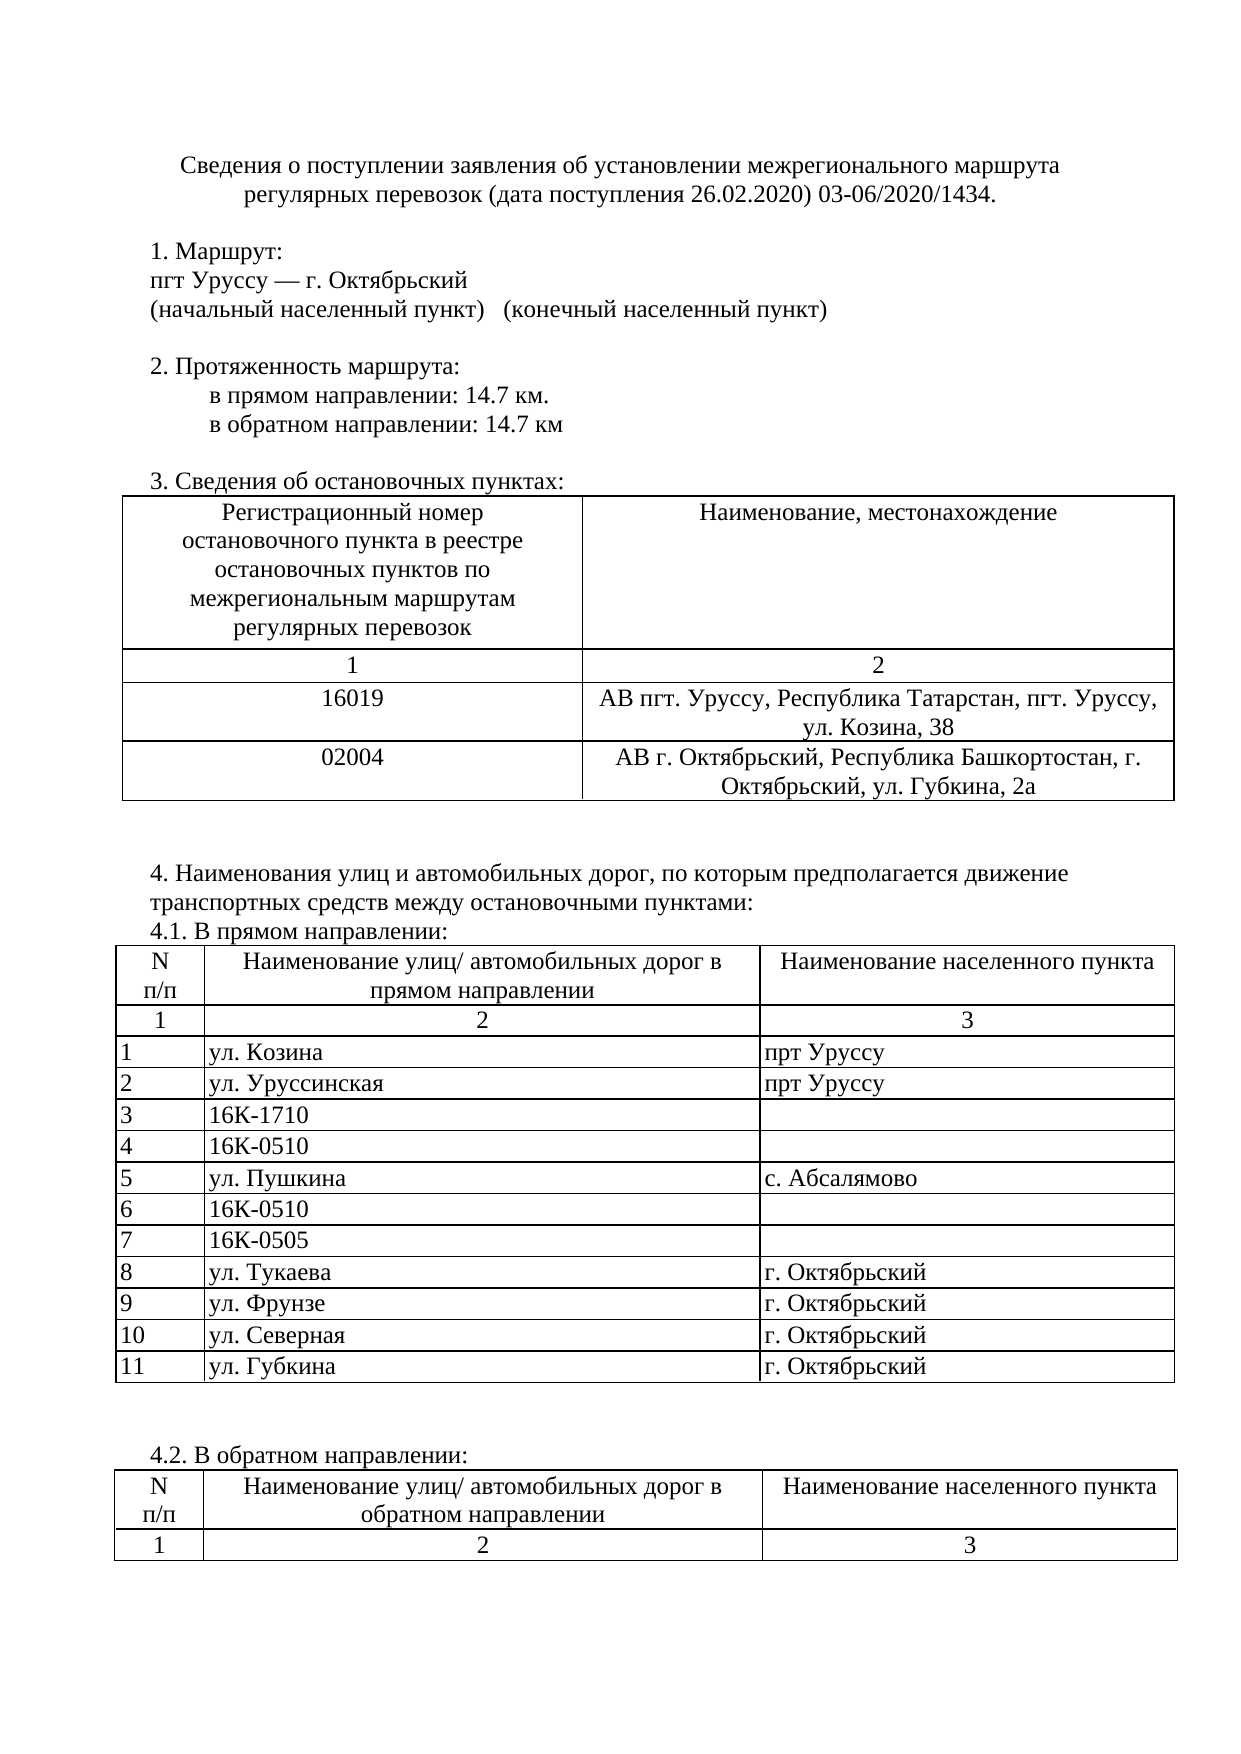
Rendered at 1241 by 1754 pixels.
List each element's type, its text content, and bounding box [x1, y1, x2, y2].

table_cell [761, 1194, 1174, 1224]
table_cell 16019 [123, 683, 582, 740]
text Сведения о поступлении заявления об установлении межрегионального маршрута регулярных перевозок (дата поступления 26.02.2020) 03-06/2020/1434. [150, 150, 1090, 207]
text 4.2. В обратном направлении: [150, 1440, 1090, 1469]
table_cell 16К-0510 [205, 1194, 759, 1224]
table_cell 5 [117, 1163, 204, 1193]
text пгт Уруссу — г. Октябрьский [150, 265, 1090, 294]
table_header Наименование улиц/ автомобильных дорог в прямом направлении [205, 946, 759, 1004]
table_cell 1 [117, 1037, 204, 1067]
table_cell 02004 [123, 742, 582, 799]
text 3. Сведения об остановочных пунктах: [150, 466, 1090, 495]
table_cell [761, 1100, 1174, 1130]
table_header Наименование населенного пункта [761, 946, 1174, 1004]
table_cell 10 [117, 1320, 204, 1350]
table_cell 16К-0505 [205, 1226, 759, 1256]
table_cell 1 [117, 1006, 204, 1035]
table_cell 1 [123, 650, 582, 681]
table_cell [761, 1131, 1174, 1161]
table_cell 7 [117, 1226, 204, 1256]
table_header Наименование населенного пункта [763, 1471, 1177, 1528]
table_cell 16К-1710 [205, 1100, 759, 1130]
table_cell ул. Губкина [205, 1352, 759, 1381]
table_cell 1 [115, 1529, 203, 1560]
table_cell 2 [583, 650, 1173, 681]
table_header N п/п [117, 946, 204, 1004]
table_cell АВ г. Октябрьский, Республика Башкортостан, г. Октябрьский, ул. Губкина, 2а [583, 742, 1173, 799]
table_cell АВ пгт. Уруссу, Республика Татарстан, пгт. Уруссу, ул. Козина, 38 [583, 683, 1173, 740]
table_cell с. Абсалямово [761, 1163, 1174, 1193]
text в обратном направлении: 14.7 км [150, 409, 1090, 437]
text 4. Наименования улиц и автомобильных дорог, по которым предполагается движение транспортных средств между остановочными пунктами: [150, 858, 1090, 916]
table_cell 6 [117, 1194, 204, 1224]
table_cell ул. Фрунзе [205, 1289, 759, 1318]
table_cell 9 [117, 1289, 204, 1318]
table_cell г. Октябрьский [761, 1352, 1174, 1381]
table_cell 11 [117, 1352, 204, 1381]
text 2. Протяженность маршрута: [150, 351, 1090, 380]
table_cell 3 [763, 1528, 1177, 1560]
table_cell ул. Пушкина [205, 1163, 759, 1193]
table_cell [761, 1226, 1174, 1256]
table_cell ул. Тукаева [205, 1257, 759, 1287]
table_cell 2 [205, 1006, 759, 1035]
table_cell 8 [117, 1257, 204, 1287]
table_cell 16К-0510 [205, 1131, 759, 1161]
table_cell 2 [204, 1530, 762, 1560]
table_cell г. Октябрьский [761, 1289, 1174, 1318]
table_cell г. Октябрьский [761, 1257, 1174, 1287]
table_cell прт Уруссу [761, 1068, 1174, 1098]
table_cell прт Уруссу [761, 1037, 1174, 1067]
text (начальный населенный пункт) (конечный населенный пункт) [150, 294, 1090, 322]
text 1. Маршрут: [150, 236, 1090, 265]
table_cell г. Октябрьский [761, 1320, 1174, 1350]
table_header Регистрационный номер остановочного пункта в реестре остановочных пунктов по межрегиональным маршрутам регулярных перевозок [123, 497, 582, 648]
table_cell ул. Козина [205, 1037, 759, 1067]
table_cell 2 [117, 1068, 204, 1098]
table_header N п/п [115, 1471, 203, 1528]
text 4.1. В прямом направлении: [150, 916, 1090, 945]
table_header Наименование улиц/ автомобильных дорог в обратном направлении [204, 1471, 762, 1528]
table_cell 4 [117, 1131, 204, 1161]
table_header Наименование, местонахождение [583, 497, 1173, 648]
text в прямом направлении: 14.7 км. [150, 380, 1090, 409]
table_cell 3 [117, 1100, 204, 1130]
table_cell 3 [761, 1006, 1174, 1035]
table_cell ул. Северная [205, 1320, 759, 1350]
table_cell ул. Уруссинская [205, 1068, 759, 1098]
